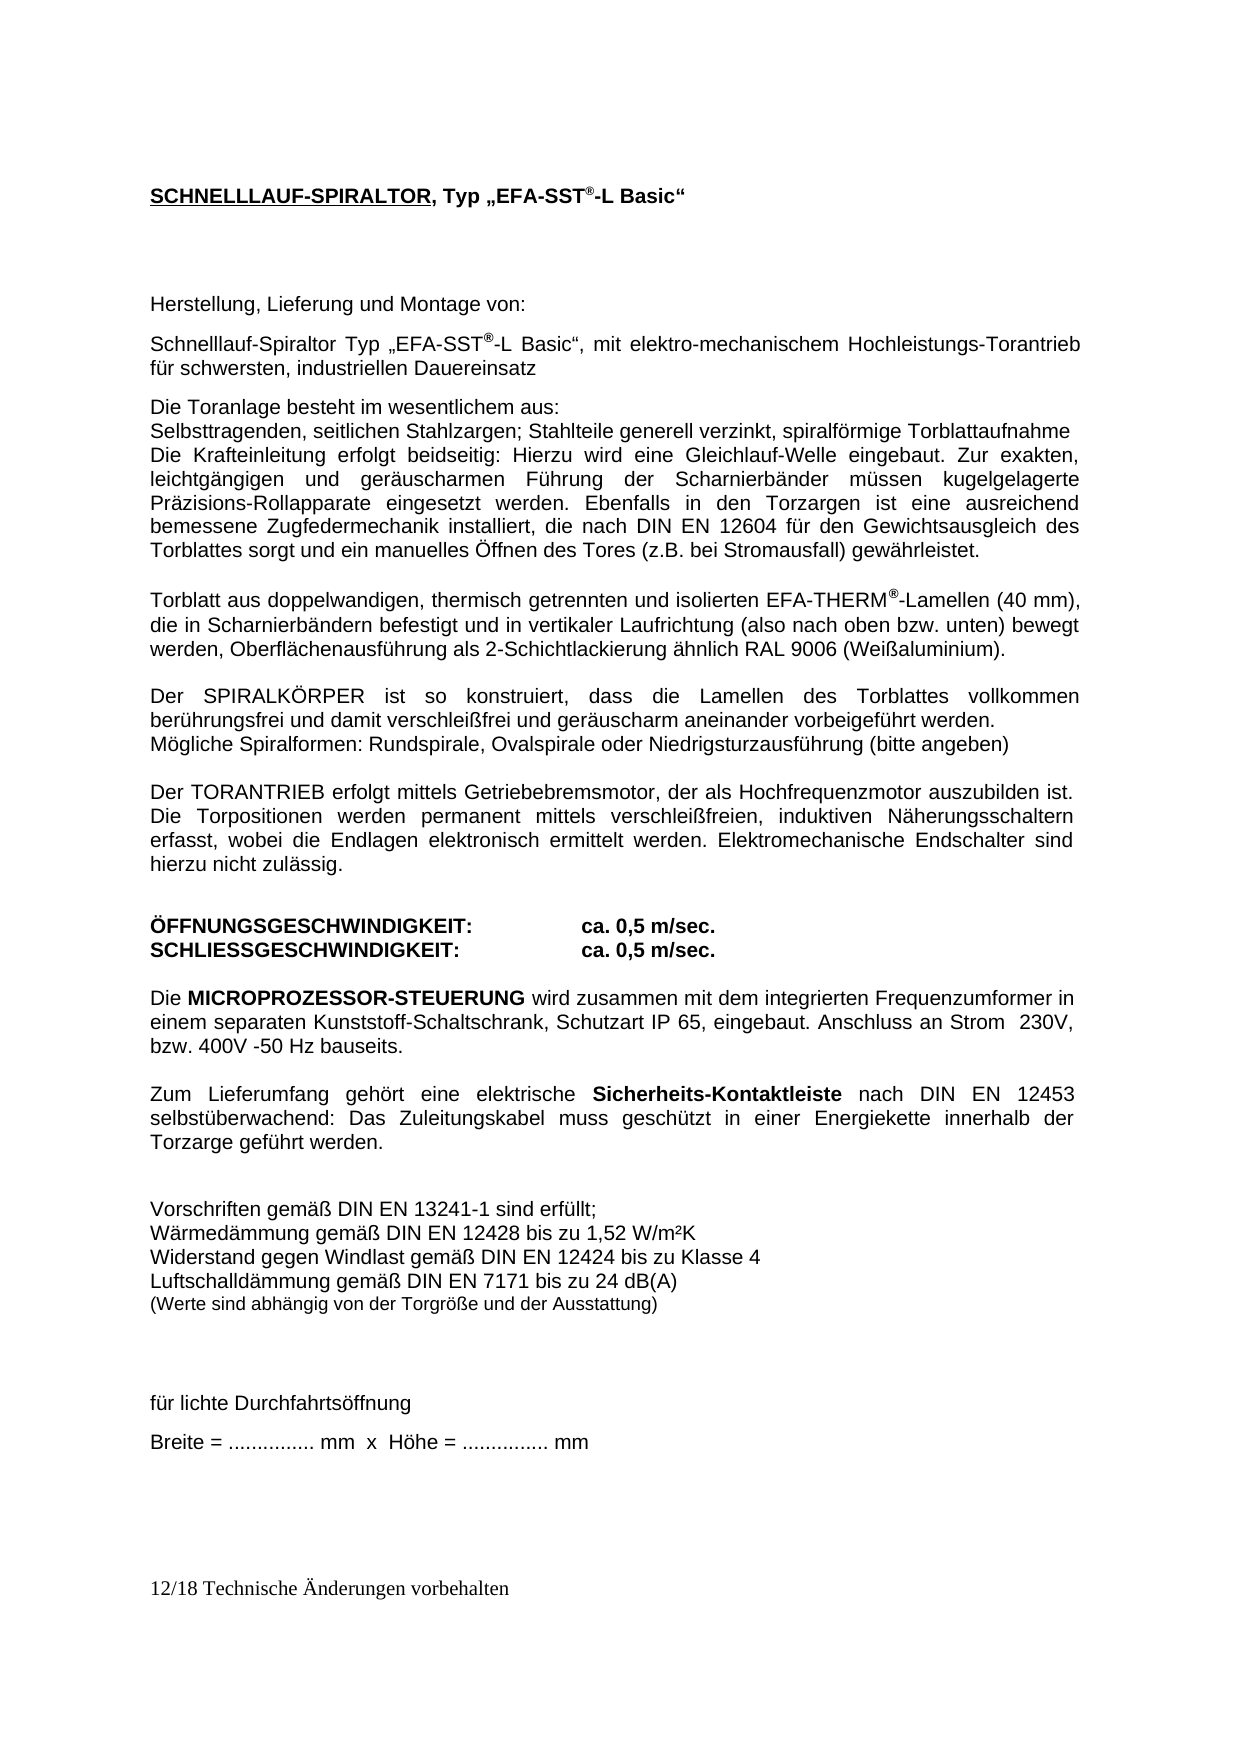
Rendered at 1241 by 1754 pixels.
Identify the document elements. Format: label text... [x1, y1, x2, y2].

text Die MICROPROZESSOR-STEUERUNG wird zusammen mit dem integrierten Frequenzumformer in einem separaten Kunststoff-Schaltschrank, Schutzart IP 65, eingebaut. Anschluss an Strom 230V, bzw. 400V -50 Hz bauseits. [150, 986, 1075, 1058]
text Wärmedämmung gemäß DIN EN 12428 bis zu 1,52 W/m²K [150, 1221, 1081, 1245]
text Der SPIRALKÖRPER ist so konstruiert, dass die Lamellen des Torblattes vollkommen berührungsfrei und damit verschleißfrei und geräuscharm aneinander vorbeigeführt werden. [150, 684, 1081, 732]
text Herstellung, Lieferung und Montage von: [150, 291, 1081, 315]
text Mögliche Spiralformen: Rundspirale, Ovalspirale oder Niedrigsturzausführung (bitte angeben) [150, 732, 1081, 756]
text ÖFFNUNGSGESCHWINDIGKEIT: ca. 0,5 m/sec. [150, 914, 1075, 938]
text Der TORANTRIEB erfolgt mittels Getriebebremsmotor, der als Hochfrequenzmotor auszubilden ist. Die Torpositionen werden permanent mittels verschleißfreien, induktiven Näherungsschaltern erfasst, wobei die Endlagen elektronisch ermittelt werden. Elektromechanische Endschalter sind hierzu nicht zulässig. [150, 780, 1075, 876]
text SCHNELLLAUF-SPIRALTOR, Typ „EFA-SST®-L Basic“ [150, 184, 1092, 208]
text Die Toranlage besteht im wesentlichem aus: [150, 394, 1081, 418]
text Torblatt aus doppelwandigen, thermisch getrennten und isolierten EFA-THERM®-Lamellen (40 mm), die in Scharnierbändern befestigt und in vertikaler Laufrichtung (also nach oben bzw. unten) bewegt werden, Oberflächenausführung als 2-Schichtlackierung ähnlich RAL 9006 (Weißaluminium). [150, 586, 1081, 660]
text Luftschalldämmung gemäß DIN EN 7171 bis zu 24 dB(A) [150, 1269, 1081, 1293]
text Selbsttragenden, seitlichen Stahlzargen; Stahlteile generell verzinkt, spiralförmige Torblattaufnahme [150, 418, 1081, 442]
text Widerstand gegen Windlast gemäß DIN EN 12424 bis zu Klasse 4 [150, 1245, 1081, 1269]
text für lichte Durchfahrtsöffnung [150, 1391, 1075, 1415]
text Die Krafteinleitung erfolgt beidseitig: Hierzu wird eine Gleichlauf-Welle eingebaut. Zur exakten, leichtgängigen und geräuscharmen Führung der Scharnierbänder müssen kugelgelagerte Präzisions-Rollapparate eingesetzt werden. Ebenfalls in den Torzargen ist eine ausreichend bemessene Zugfedermechanik installiert, die nach DIN EN 12604 für den Gewichtsausgleich des Torblattes sorgt und ein manuelles Öffnen des Tores (z.B. bei Stromausfall) gewährleistet. [150, 442, 1081, 562]
text SCHLIESSGESCHWINDIGKEIT: ca. 0,5 m/sec. [150, 938, 1075, 962]
text Vorschriften gemäß DIN EN 13241-1 sind erfüllt; [150, 1197, 1075, 1221]
text (Werte sind abhängig von der Torgröße und der Ausstattung) [150, 1293, 1081, 1314]
text Schnelllauf-Spiraltor Typ „EFA-SST®-L Basic“, mit elektro-mechanischem Hochleistungs-Torantrieb für schwersten, industriellen Dauereinsatz [150, 330, 1081, 380]
text Breite = ............... mm x Höhe = ............... mm [150, 1429, 1075, 1453]
text Zum Lieferumfang gehört eine elektrische Sicherheits-Kontaktleiste nach DIN EN 12453 selbstüberwachend: Das Zuleitungskabel muss geschützt in einer Energiekette innerhalb der Torzarge geführt werden. [150, 1082, 1075, 1154]
